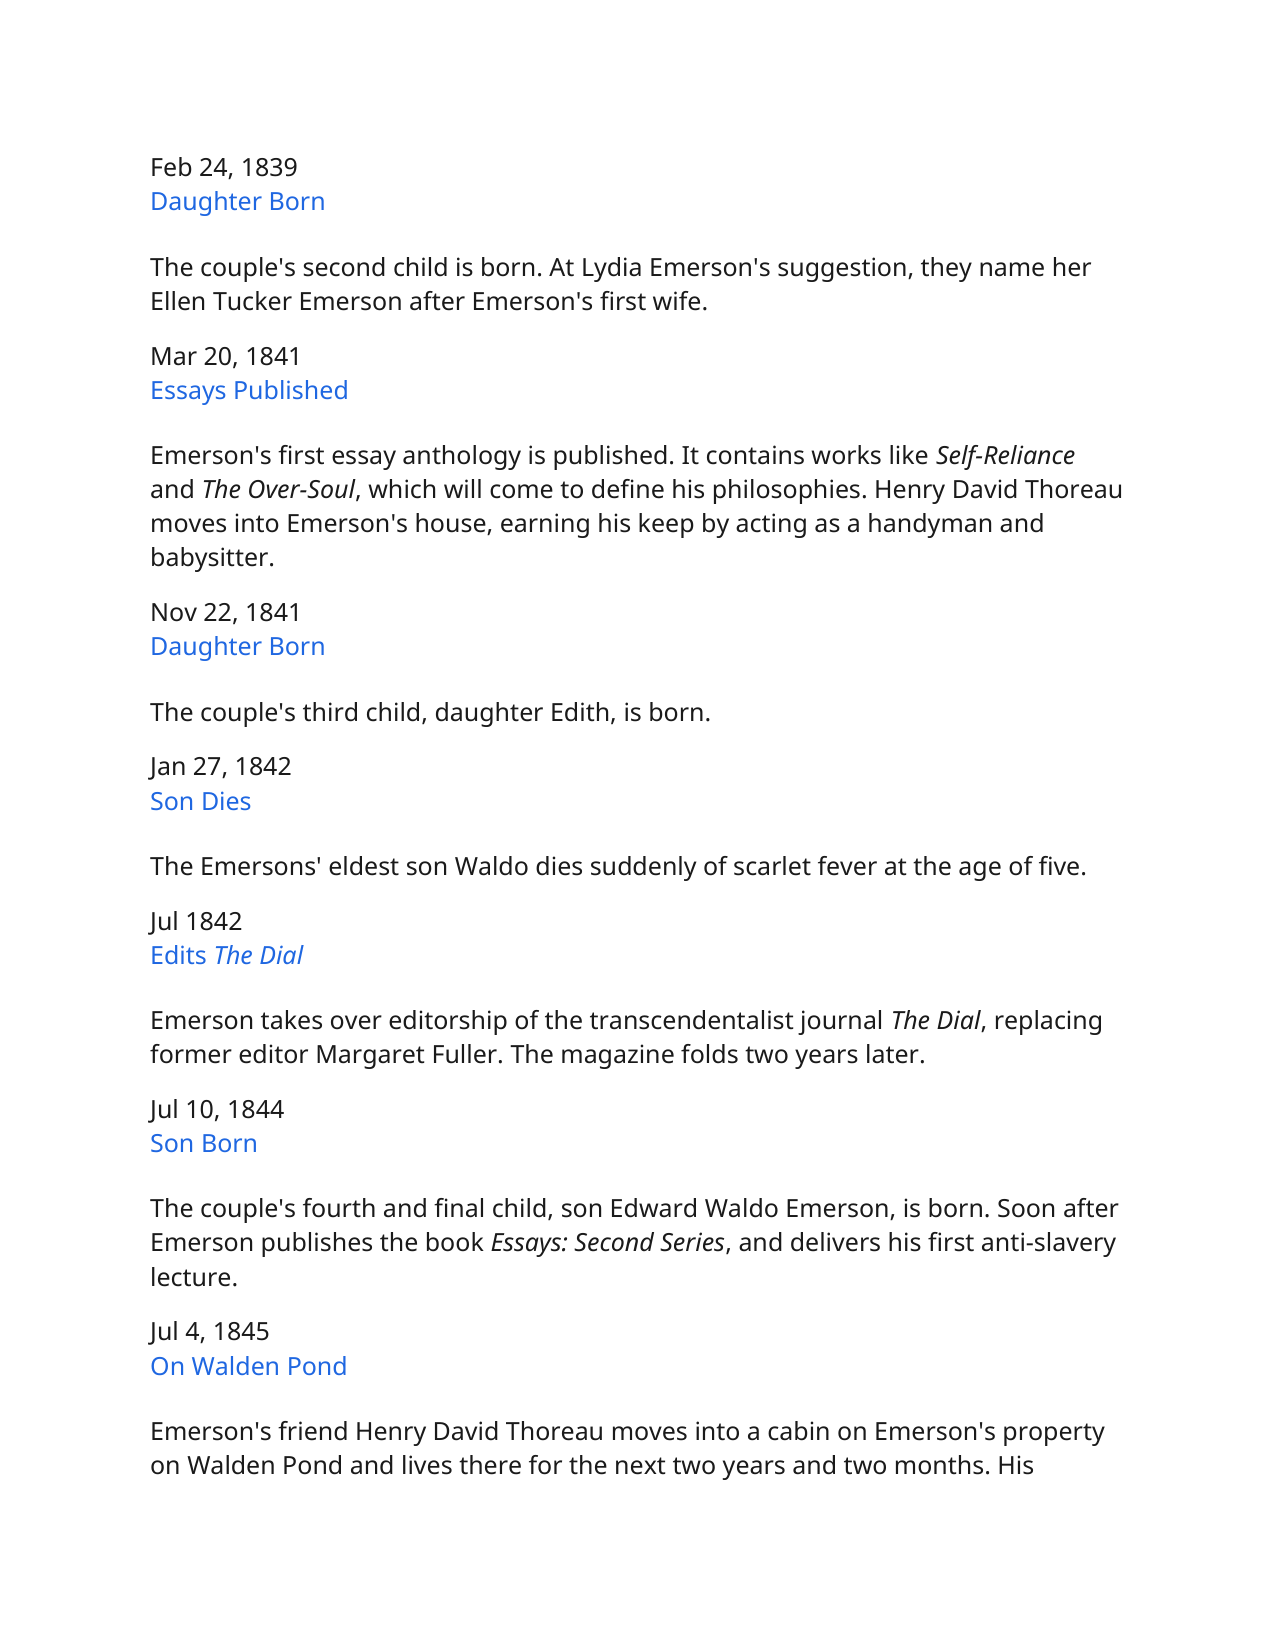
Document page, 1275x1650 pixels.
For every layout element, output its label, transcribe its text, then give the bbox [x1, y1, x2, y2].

text Jul 10, 1844 [150, 1092, 1125, 1126]
text On Walden Pond [150, 1348, 1125, 1382]
text Feb 24, 1839 [150, 150, 1125, 184]
text The couple's fourth and final child, son Edward Waldo Emerson, is born. Soon after Emerson publishes the book Essays: Second Series, and delivers his first anti-slavery lecture. [150, 1191, 1125, 1293]
text Daughter Born [150, 184, 1125, 218]
text Mar 20, 1841 [150, 338, 1125, 372]
text Daughter Born [150, 629, 1125, 663]
text The couple's second child is born. At Lydia Emerson's suggestion, they name her Ellen Tucker Emerson after Emerson's first wife. [150, 249, 1125, 317]
text Son Born [150, 1126, 1125, 1160]
text Son Dies [150, 783, 1125, 817]
text Jul 1842 [150, 903, 1125, 937]
text Nov 22, 1841 [150, 595, 1125, 629]
text Emerson takes over editorship of the transcendentalist journal The Dial, replacing former editor Margaret Fuller. The magazine folds two years later. [150, 1003, 1125, 1071]
text Emerson's first essay anthology is published. It contains works like Self-Reliance and The Over-Soul, which will come to define his philosophies. Henry David Thoreau moves into Emerson's house, earning his keep by acting as a handyman and babysitter. [150, 438, 1125, 574]
text Jul 4, 1845 [150, 1314, 1125, 1348]
text Essays Published [150, 372, 1125, 406]
text Edits The Dial [150, 937, 1125, 971]
text The Emersons' eldest son Waldo dies suddenly of scarlet fever at the age of five. [150, 848, 1125, 882]
text The couple's third child, daughter Edith, is born. [150, 694, 1125, 728]
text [150, 1413, 1125, 1482]
text Jan 27, 1842 [150, 749, 1125, 783]
